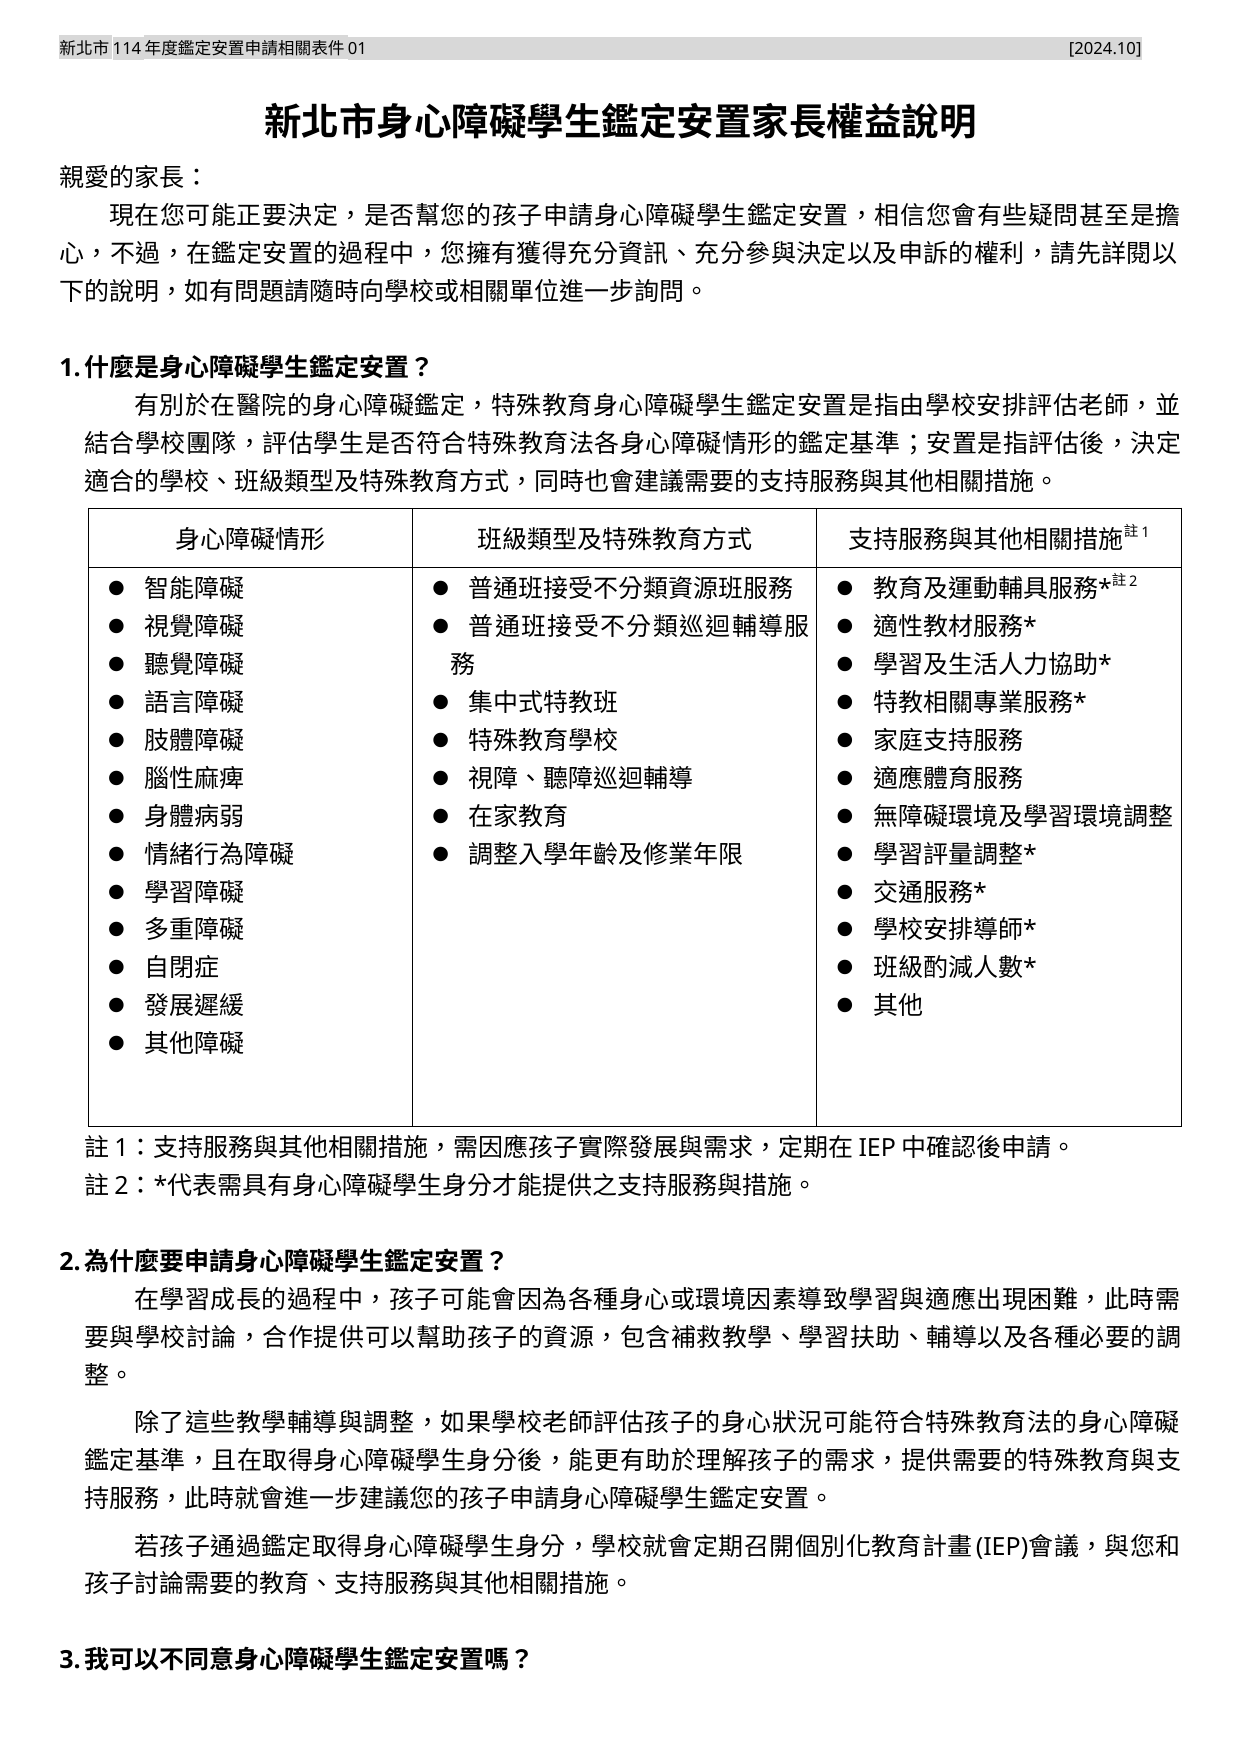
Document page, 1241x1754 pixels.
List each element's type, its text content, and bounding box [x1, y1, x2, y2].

list 我可以不同意身心障礙學生鑑定安置嗎？ [59, 1639, 1181, 1677]
text 有別於在醫院的身心障礙鑑定，特殊教育身心障礙學生鑑定安置是指由學校安排評估老師，並結合學校團隊，評估學生是否符合特殊教育法各身心障礙情形的鑑定基準；安置是指評估後，決定適合的學校、班級類型及特殊教育方式，同時也會建議需要的支持服務與其他相關措施。 [84, 384, 1181, 498]
text 親愛的家長： [59, 157, 1181, 195]
list 為什麼要申請身心障礙學生鑑定安置？ [59, 1241, 1181, 1279]
text 現在您可能正要決定，是否幫您的孩子申請身心障礙學生鑑定安置，相信您會有些疑問甚至是擔心，不過，在鑑定安置的過程中，您擁有獲得充分資訊、充分參與決定以及申訴的權利，請先詳閱以下的說明，如有問題請隨時向學校或相關單位進一步詢問。 [59, 195, 1181, 308]
text 除了這些教學輔導與調整，如果學校老師評估孩子的身心狀況可能符合特殊教育法的身心障礙鑑定基準，且在取得身心障礙學生身分後，能更有助於理解孩子的需求，提供需要的特殊教育與支持服務，此時就會進一步建議您的孩子申請身心障礙學生鑑定安置。 [84, 1402, 1181, 1516]
table_cell 普通班接受不分類資源班服務 普通班接受不分類巡迴輔導服務 集中式特教班 特殊教育學校 視障、聽障巡迴輔導 在家教育 調整入學年齡及修業年限 [413, 568, 816, 1126]
text 註2：*代表需具有身心障礙學生身分才能提供之支持服務與措施。 [84, 1165, 1181, 1203]
text 在學習成長的過程中，孩子可能會因為各種身心或環境因素導致學習與適應出現困難，此時需要與學校討論，合作提供可以幫助孩子的資源，包含補救教學、學習扶助、輔導以及各種必要的調整。 [84, 1279, 1181, 1392]
text 若孩子通過鑑定取得身心障礙學生身分，學校就會定期召開個別化教育計畫(IEP)會議，與您和孩子討論需要的教育、支持服務與其他相關措施。 [84, 1525, 1181, 1601]
text 新北市身心障礙學生鑑定安置家長權益說明 [59, 81, 1181, 157]
table_cell 智能障礙 視覺障礙 聽覺障礙 語言障礙 肢體障礙 腦性麻痺 身體病弱 情緒行為障礙 學習障礙 多重障礙 自閉症 發展遲緩 其他障礙 [89, 568, 412, 1126]
table_cell 教育及運動輔具服務*註2 適性教材服務* 學習及生活人力協助* 特教相關專業服務* 家庭支持服務 適應體育服務 無障礙環境及學習環境調整 學習評量調整* 交通服務* 學校安排導師* 班級酌減人數* 其他 [817, 568, 1181, 1126]
text 註1：支持服務與其他相關措施，需因應孩子實際發展與需求，定期在IEP中確認後申請。 [84, 1127, 1181, 1165]
table_header 支持服務與其他相關措施註1 [817, 509, 1181, 567]
table_header 班級類型及特殊教育方式 [413, 509, 816, 567]
table_header 身心障礙情形 [89, 509, 412, 567]
list 什麼是身心障礙學生鑑定安置？ [59, 346, 1181, 384]
